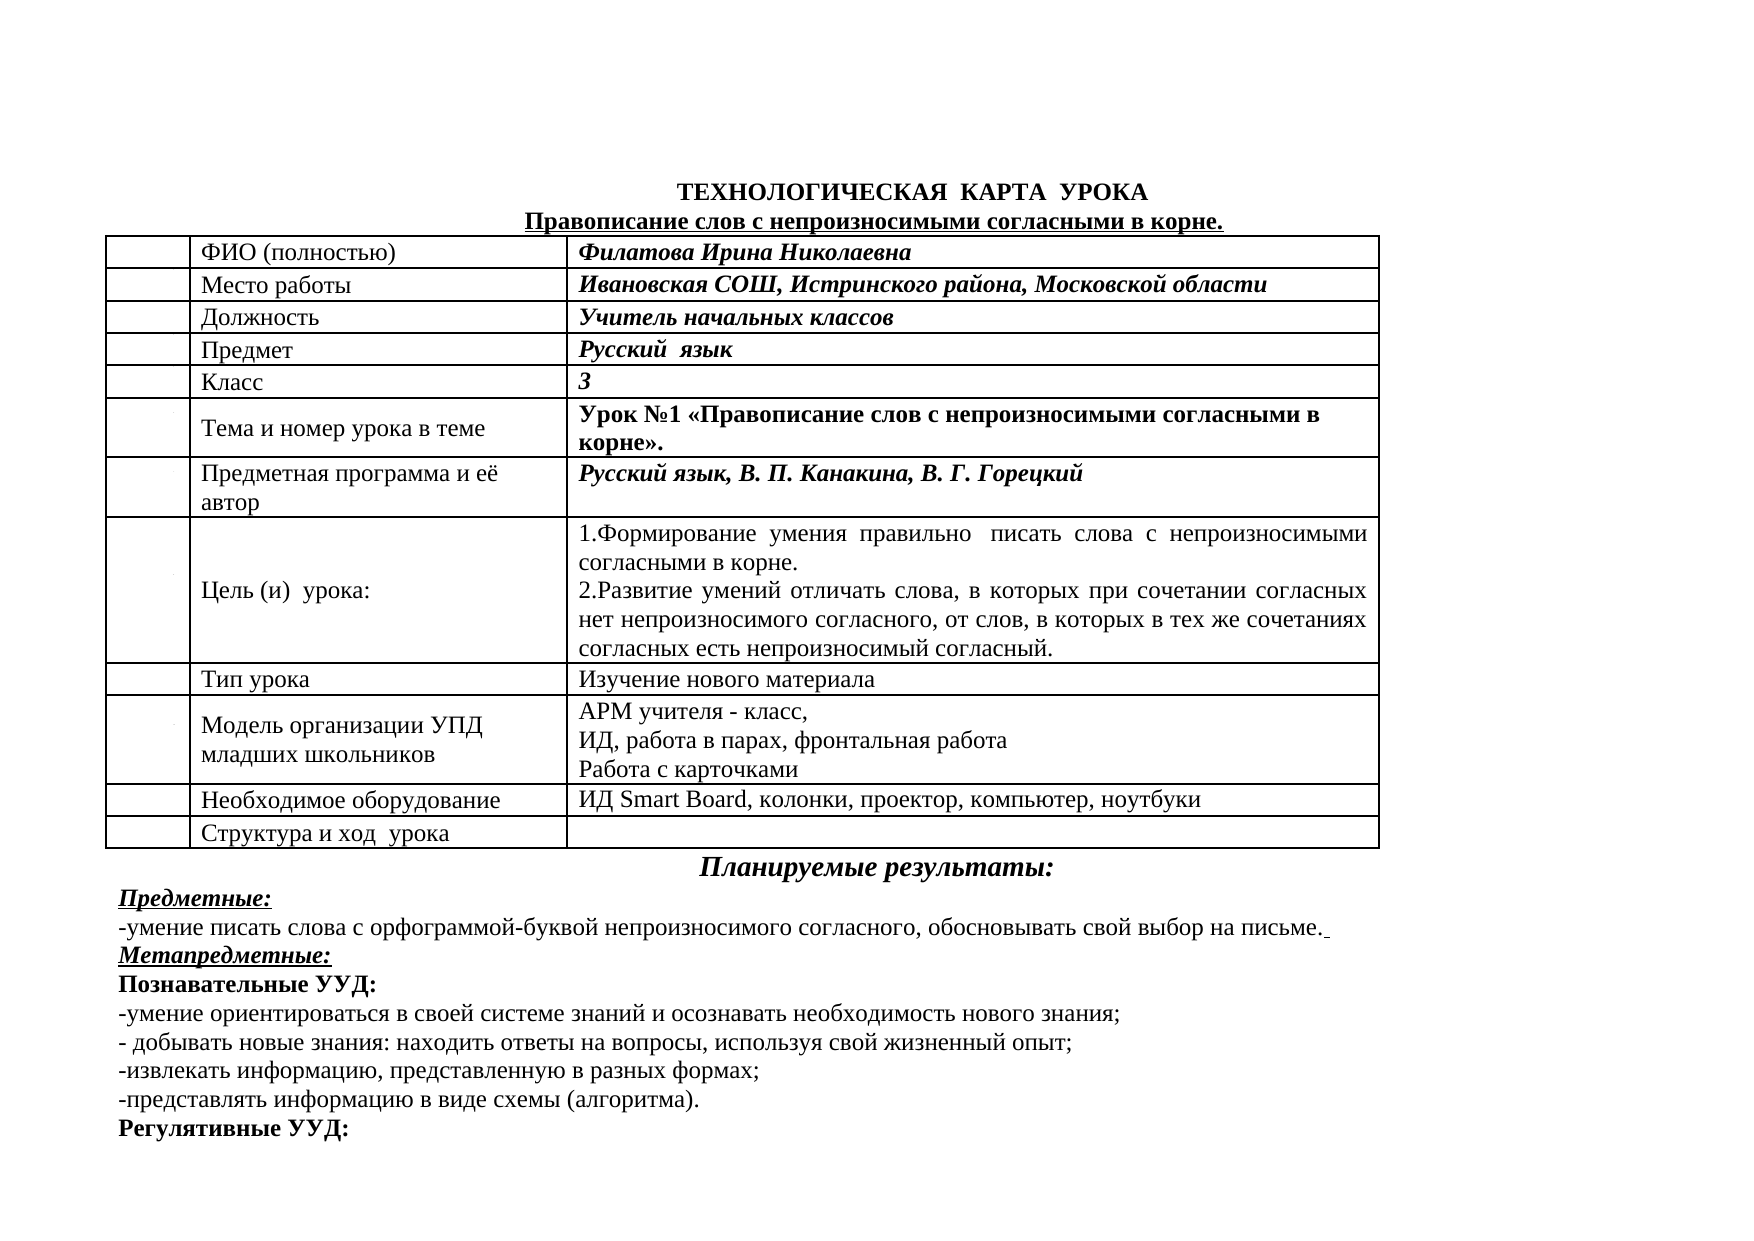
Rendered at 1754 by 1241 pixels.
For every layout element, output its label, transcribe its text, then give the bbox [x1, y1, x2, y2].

table_cell [107, 334, 189, 364]
text Планируемые результаты: [118, 849, 1636, 883]
table_cell Структура и ход урока [191, 817, 566, 847]
table_cell [568, 817, 1378, 847]
text Познавательные УУД: [118, 969, 1636, 998]
table_cell Класс [191, 366, 566, 397]
table_cell Русский язык, В. П. Канакина, В. Г. Горецкий [568, 458, 1378, 516]
text -извлекать информацию, представленную в разных формах; [118, 1055, 1636, 1084]
table_cell Предметная программа и её автор [191, 458, 566, 516]
text -представлять информацию в виде схемы (алгоритма). [118, 1084, 1636, 1113]
text -умение писать слова с орфограммой-буквой непроизносимого согласного, обосновывать свой выбор на письме. [118, 912, 1636, 940]
text Правописание слов с непроизносимыми согласными в корне. [118, 206, 1636, 235]
table_cell Ивановская СОШ, Истринского района, Московской области [568, 269, 1378, 299]
table_cell АРМ учителя - класс, ИД, работа в парах, фронтальная работа Работа с карточками [568, 696, 1378, 782]
text -умение ориентироваться в своей системе знаний и осознавать необходимость нового знания; [118, 998, 1636, 1027]
table_cell [107, 696, 189, 782]
table_header ФИО (полностью) [191, 237, 566, 267]
text - добывать новые знания: находить ответы на вопросы, используя свой жизненный опыт; [118, 1027, 1636, 1055]
table_cell [107, 302, 189, 332]
table_cell Модель организации УПД младших школьников [191, 696, 566, 782]
table_cell Учитель начальных классов [568, 302, 1378, 332]
table_cell [107, 366, 189, 397]
table_cell Тема и номер урока в теме [191, 399, 566, 456]
table_cell Предмет [191, 334, 566, 364]
table_cell 3 [568, 366, 1378, 397]
table_cell Тип урока [191, 664, 566, 694]
text ТЕХНОЛОГИЧЕСКАЯ КАРТА УРОКА [189, 177, 1636, 206]
table_cell 1.Формирование умения правильно писать слова с непроизносимыми согласными в корне. 2.Развитие умений отличать слова, в которых при сочетании согласных нет непроизносимого согласного, от слов, в которых в тех же сочетаниях согласных есть непроизносимый согласный. [568, 518, 1378, 662]
table_cell [107, 399, 189, 456]
table_cell Русский язык [568, 334, 1378, 364]
table_cell Место работы [191, 269, 566, 299]
table_cell Должность [191, 302, 566, 332]
table_cell [107, 518, 189, 662]
table_cell ИД Smart Board, колонки, проектор, компьютер, ноутбуки [568, 785, 1378, 815]
text Регулятивные УУД: [118, 1113, 1636, 1142]
table_cell Урок №1 «Правописание слов с непроизносимыми согласными в корне». [568, 399, 1378, 456]
table_cell Необходимое оборудование [191, 785, 566, 815]
text Предметные: [118, 883, 1636, 912]
table_cell [107, 458, 189, 516]
table_cell [107, 817, 189, 847]
table_cell [107, 664, 189, 694]
table_cell [107, 785, 189, 815]
table_cell Изучение нового материала [568, 664, 1378, 694]
table_header [107, 237, 189, 267]
text Метапредметные: [118, 940, 1636, 969]
table_cell [107, 269, 189, 299]
table_cell Цель (и) урока: [191, 518, 566, 662]
table_header Филатова Ирина Николаевна [568, 237, 1378, 267]
